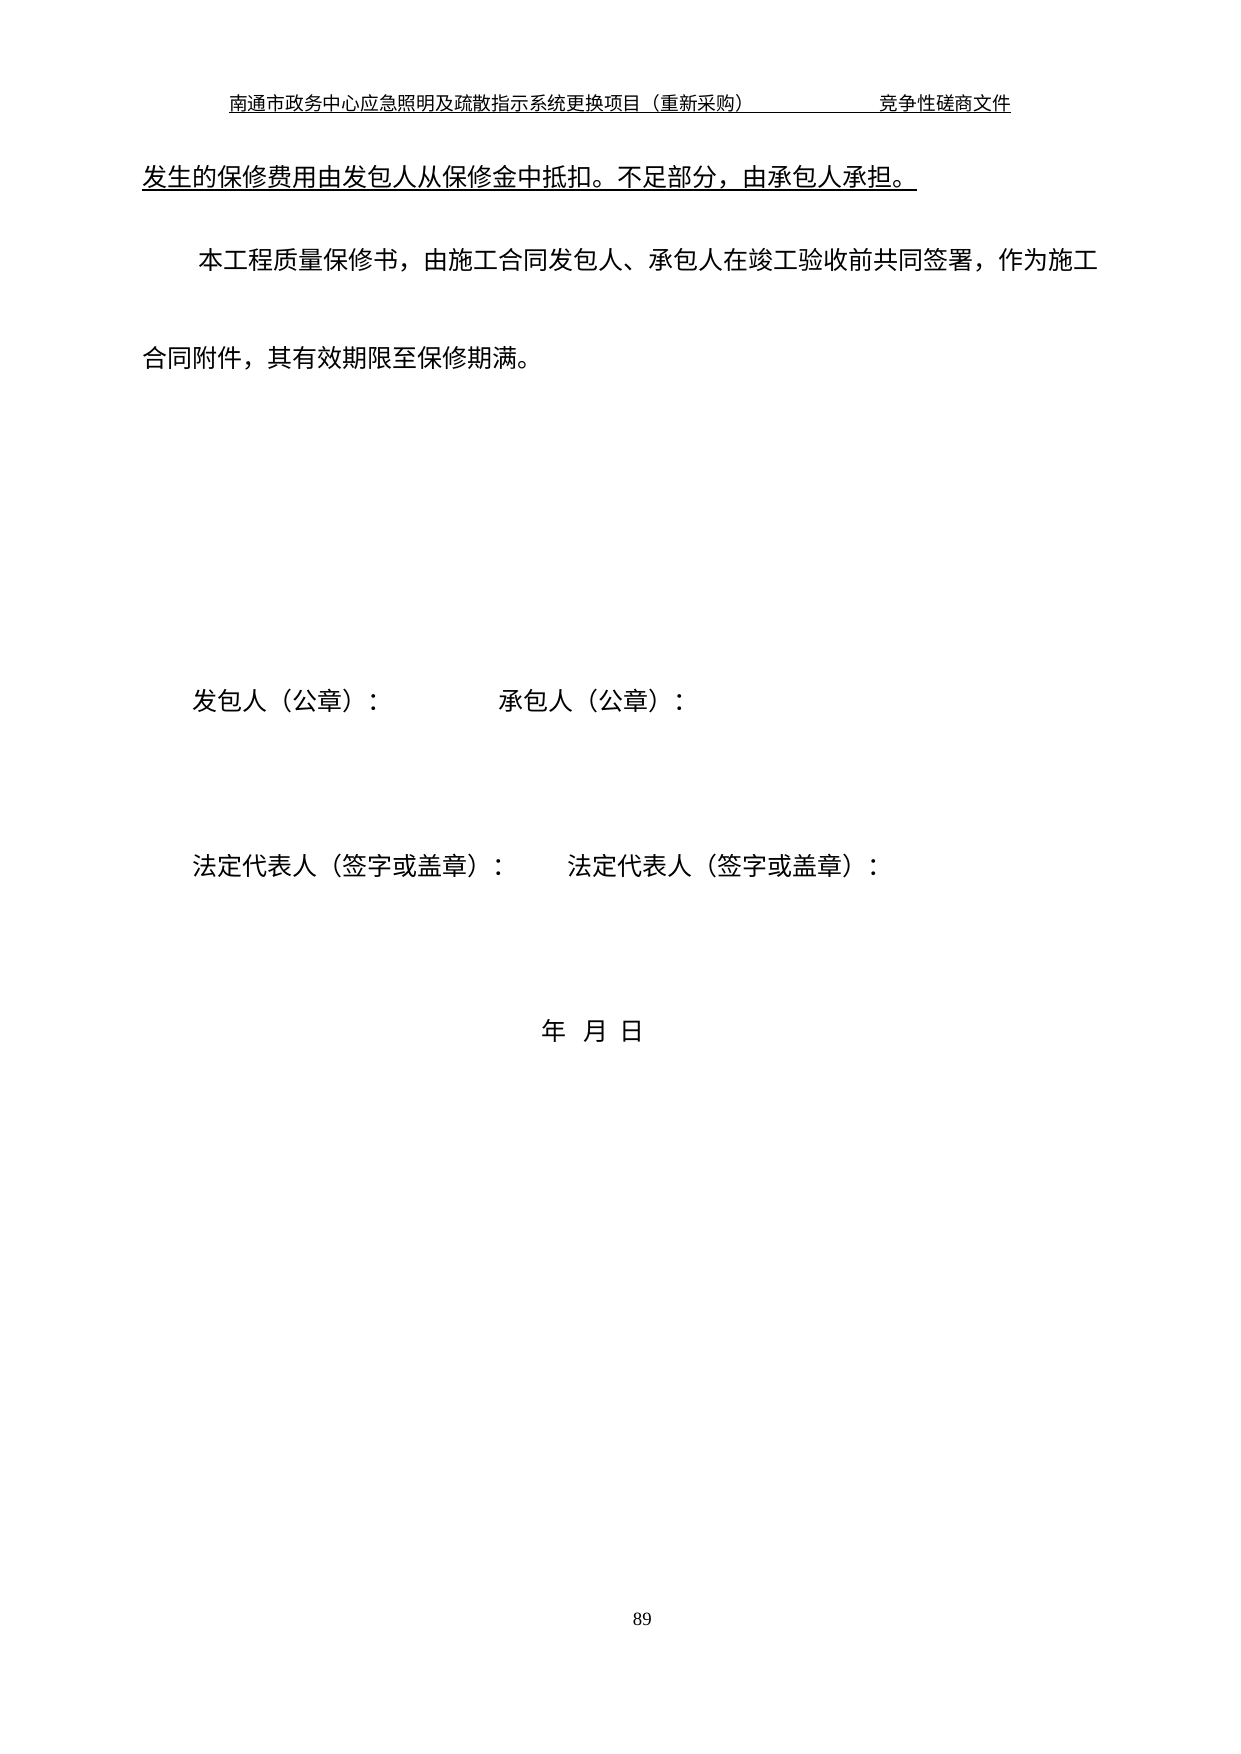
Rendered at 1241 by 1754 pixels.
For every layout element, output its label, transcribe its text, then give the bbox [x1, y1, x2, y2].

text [142, 143, 1098, 208]
text 法定代表人（签字或盖章）： 法定代表人（签字或盖章）： [142, 832, 1098, 897]
text 年 月 日 [142, 997, 1098, 1062]
text 本工程质量保修书，由施工合同发包人、承包人在竣工验收前共同签署，作为施工合同附件，其有效期限至保修期满。 [142, 226, 1098, 389]
text 发包人（公章）： 承包人（公章）： [142, 667, 1098, 732]
